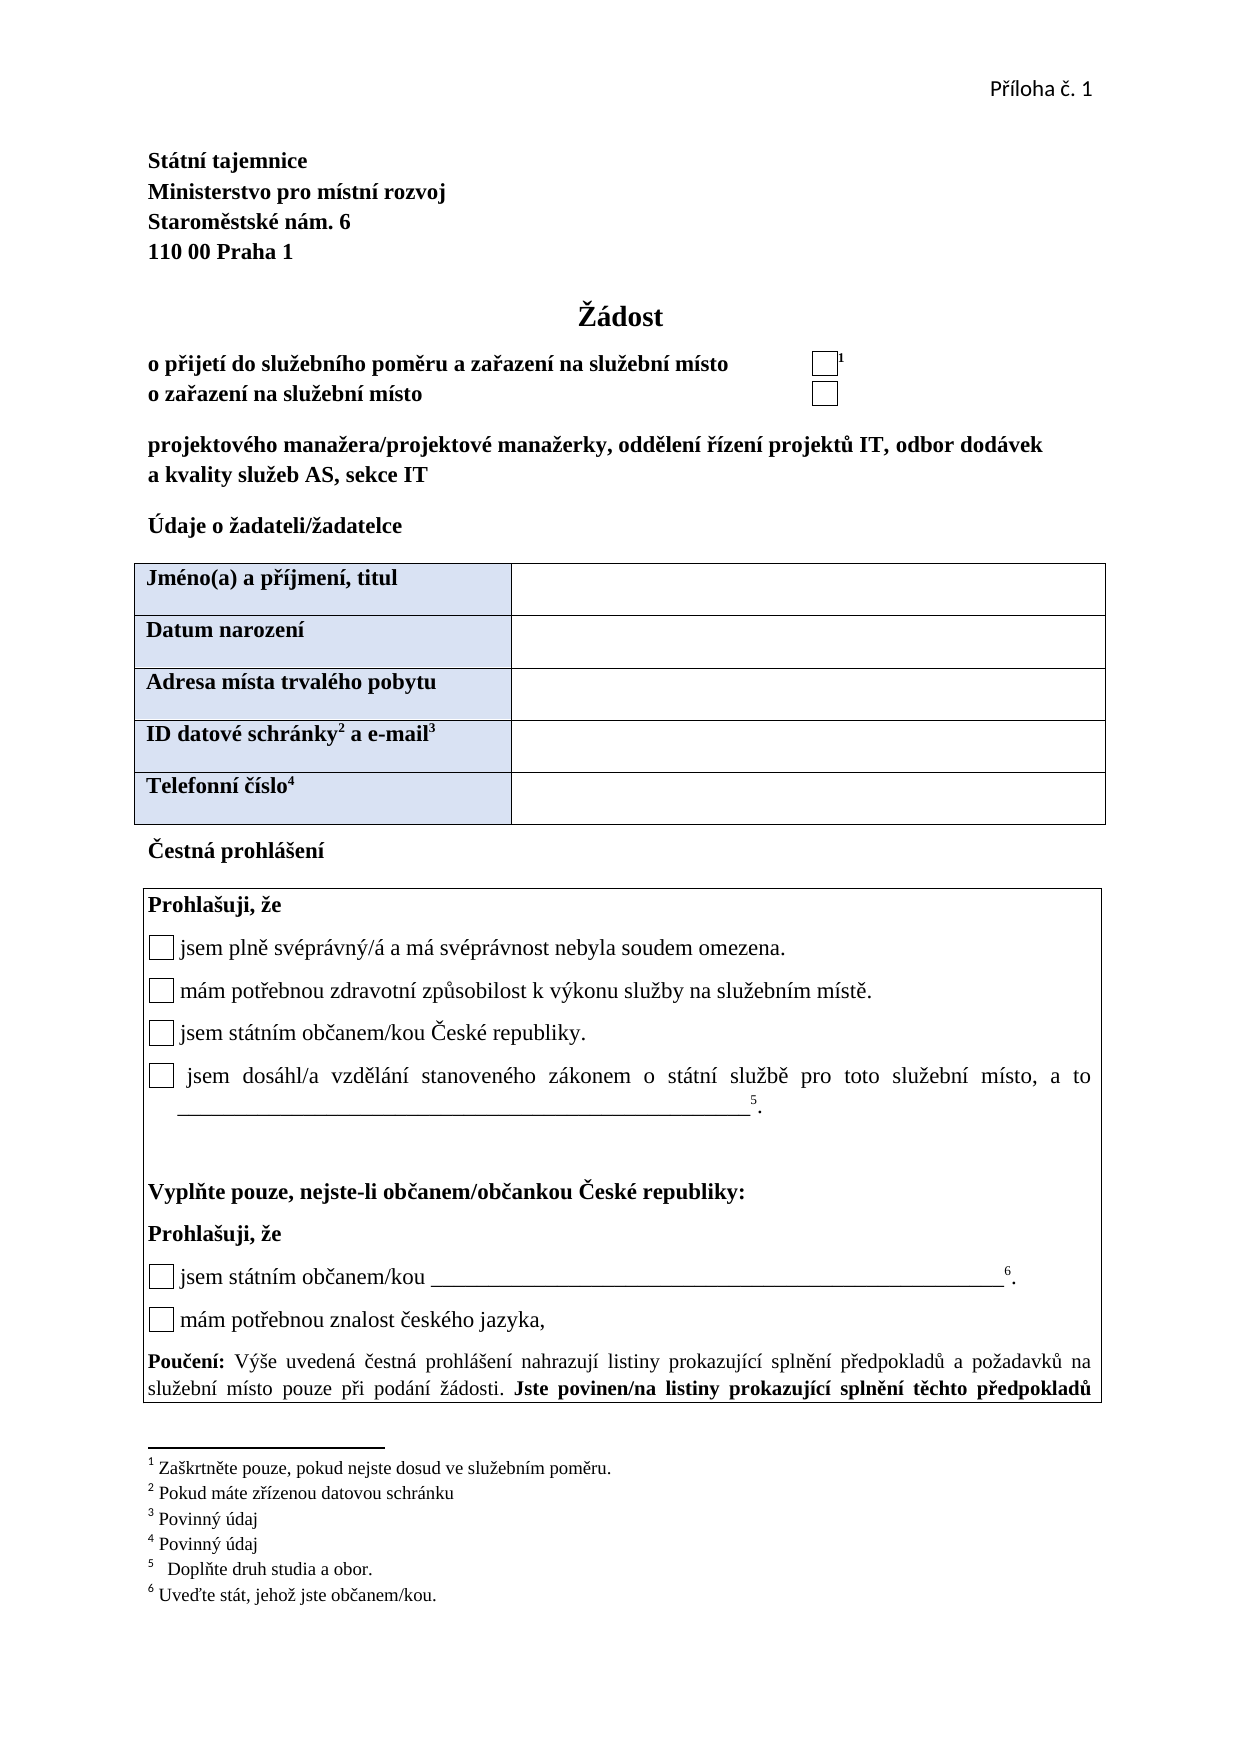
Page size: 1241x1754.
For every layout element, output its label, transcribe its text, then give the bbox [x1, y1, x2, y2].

table_cell Telefonní číslo [135, 773, 511, 824]
text Žádost [148, 299, 1093, 332]
table_cell [512, 669, 1105, 719]
table_cell Adresa místa trvalého pobytu [135, 669, 511, 719]
text Prohlašuji, že [144, 889, 1101, 918]
text jsem státním občanem/kou __________________________________________________. [144, 1260, 1101, 1289]
text jsem plně svéprávný/á a má svéprávnost nebyla soudem omezena. [144, 931, 1101, 960]
text Prohlašuji, že [144, 1217, 1101, 1247]
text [144, 1346, 1101, 1402]
table_cell ID datové schránky a e-mail [135, 721, 511, 772]
table_header [512, 564, 1105, 615]
table_cell [512, 773, 1105, 824]
text Staroměstské nám. 6 [148, 208, 1093, 234]
text Státní tajemnice [148, 148, 1093, 174]
text o přijetí do služebního poměru a zařazení na služební místo o zařazení na služební místo [148, 350, 1093, 406]
text Údaje o žadateli/žadatelce [148, 512, 1093, 538]
text 110 00 Praha 1 [148, 238, 1093, 264]
text Ministerstvo pro místní rozvoj [148, 178, 1093, 204]
table_cell Datum narození [135, 616, 511, 667]
table_cell [512, 616, 1105, 667]
text mám potřebnou znalost českého jazyka, [144, 1303, 1101, 1332]
table_cell [512, 721, 1105, 772]
text projektového manažera/projektové manažerky, oddělení řízení projektů IT, odbor dodávek a kvality služeb AS, sekce IT [148, 431, 1093, 487]
table_header Jméno(a) a příjmení, titul [135, 564, 511, 615]
text jsem státním občanem/kou České republiky. [144, 1016, 1101, 1046]
text jsem dosáhl/a vzdělání stanoveného zákonem o státní službě pro toto služební místo, a to __________________________________________________. [144, 1059, 1101, 1119]
text Čestná prohlášení [148, 837, 1093, 863]
text Vyplňte pouze, nejste-li občanem/občankou České republiky: [144, 1175, 1101, 1204]
text mám potřebnou zdravotní způsobilost k výkonu služby na služebním místě. [144, 974, 1101, 1003]
